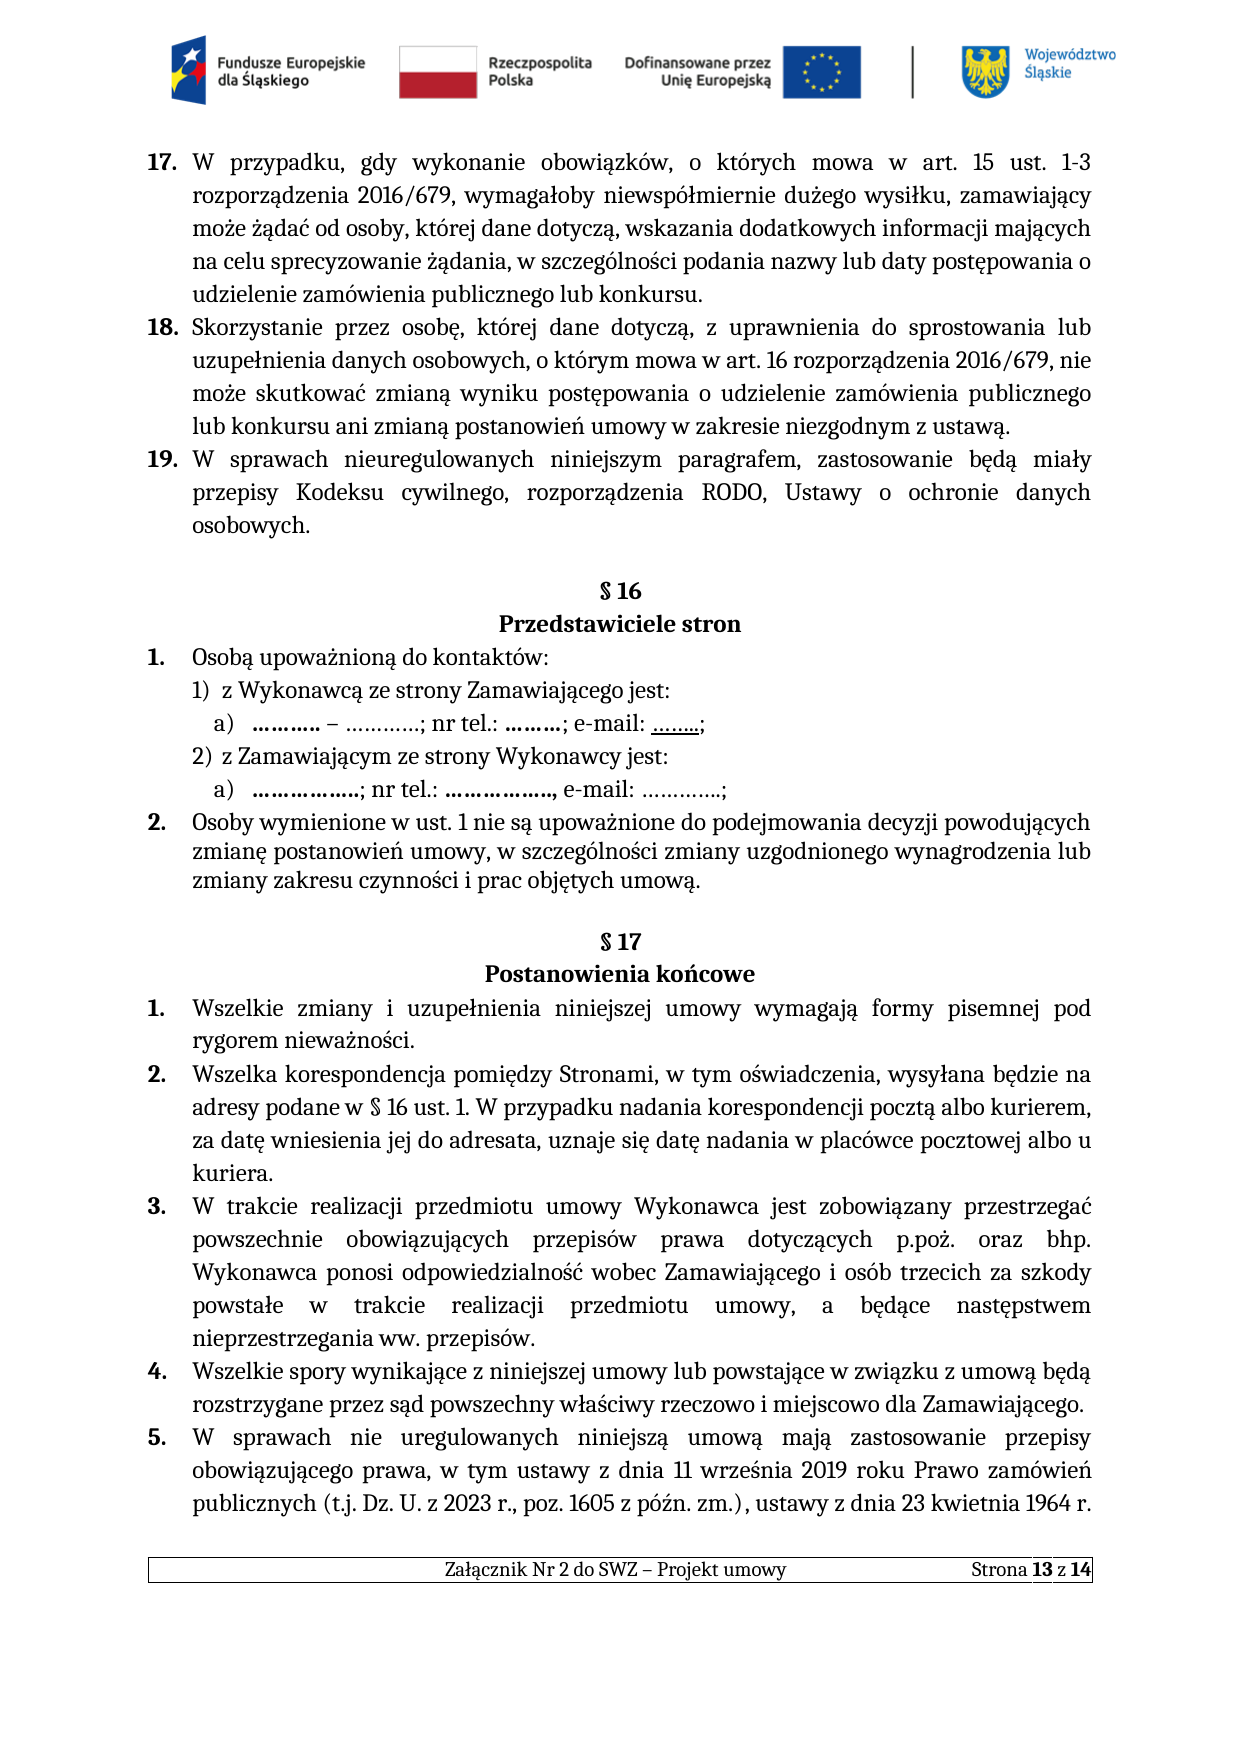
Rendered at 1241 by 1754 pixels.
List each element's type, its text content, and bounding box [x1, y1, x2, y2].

picture [171, 35, 1116, 105]
list W sprawach nieuregulowanych niniejszym paragrafem, zastosowanie będą miały przepisy Kodeksu cywilnego, rozporządzenia RODO, Ustawy o ochronie danych osobowych. [148, 445, 1092, 540]
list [148, 1423, 1092, 1517]
list Osobą upoważnioną do kontaktów: [148, 643, 1092, 672]
text § 17 [148, 927, 1092, 956]
list W przypadku, gdy wykonanie obowiązków, o których mowa w art. 15 ust. 1-3 rozporządzenia 2016/679, wymagałoby niewspółmiernie dużego wysiłku, zamawiający może żądać od osoby, której dane dotyczą, wskazania dodatkowych informacji mających na celu sprecyzowanie żądania, w szczególności podania nazwy lub daty postępowania o udzielenie zamówienia publicznego lub konkursu. [148, 148, 1092, 308]
list ……….. – …………; nr tel.: ………; e-mail: ……..; [214, 709, 1092, 738]
text Postanowienia końcowe [148, 960, 1092, 989]
list z Wykonawcą ze strony Zamawiającego jest: [192, 676, 1092, 705]
text § 16 [148, 577, 1092, 606]
list Wszelkie spory wynikające z niniejszej umowy lub powstające w związku z umową będą rozstrzygane przez sąd powszechny właściwy rzeczowo i miejscowo dla Zamawiającego. [148, 1357, 1092, 1418]
list ……………..; nr tel.: …………….., e-mail: ………….; [214, 775, 1092, 804]
list Wszelkie zmiany i uzupełnienia niniejszej umowy wymagają formy pisemnej pod rygorem nieważności. [148, 993, 1092, 1055]
list Osoby wymienione w ust. 1 nie są upoważnione do podejmowania decyzji powodujących zmianę postanowień umowy, w szczególności zmiany uzgodnionego wynagrodzenia lub zmiany zakresu czynności i prac objętych umową. [148, 808, 1092, 894]
text Przedstawiciele stron [148, 610, 1092, 639]
list Skorzystanie przez osobę, której dane dotyczą, z uprawnienia do sprostowania lub uzupełnienia danych osobowych, o którym mowa w art. 16 rozporządzenia 2016/679, nie może skutkować zmianą wyniku postępowania o udzielenie zamówienia publicznego lub konkursu ani zmianą postanowień umowy w zakresie niezgodnym z ustawą. [148, 313, 1092, 441]
list z Zamawiającym ze strony Wykonawcy jest: [192, 742, 1092, 771]
list W trakcie realizacji przedmiotu umowy Wykonawca jest zobowiązany przestrzegać powszechnie obowiązujących przepisów prawa dotyczących p.poż. oraz bhp. Wykonawca ponosi odpowiedzialność wobec Zamawiającego i osób trzecich za szkody powstałe w trakcie realizacji przedmiotu umowy, a będące następstwem nieprzestrzegania ww. przepisów. [148, 1192, 1092, 1352]
list Wszelka korespondencja pomiędzy Stronami, w tym oświadczenia, wysyłana będzie na adresy podane w § 16 ust. 1. W przypadku nadania korespondencji pocztą albo kurierem, za datę wniesienia jej do adresata, uznaje się datę nadania w placówce pocztowej albo u kuriera. [148, 1059, 1092, 1187]
